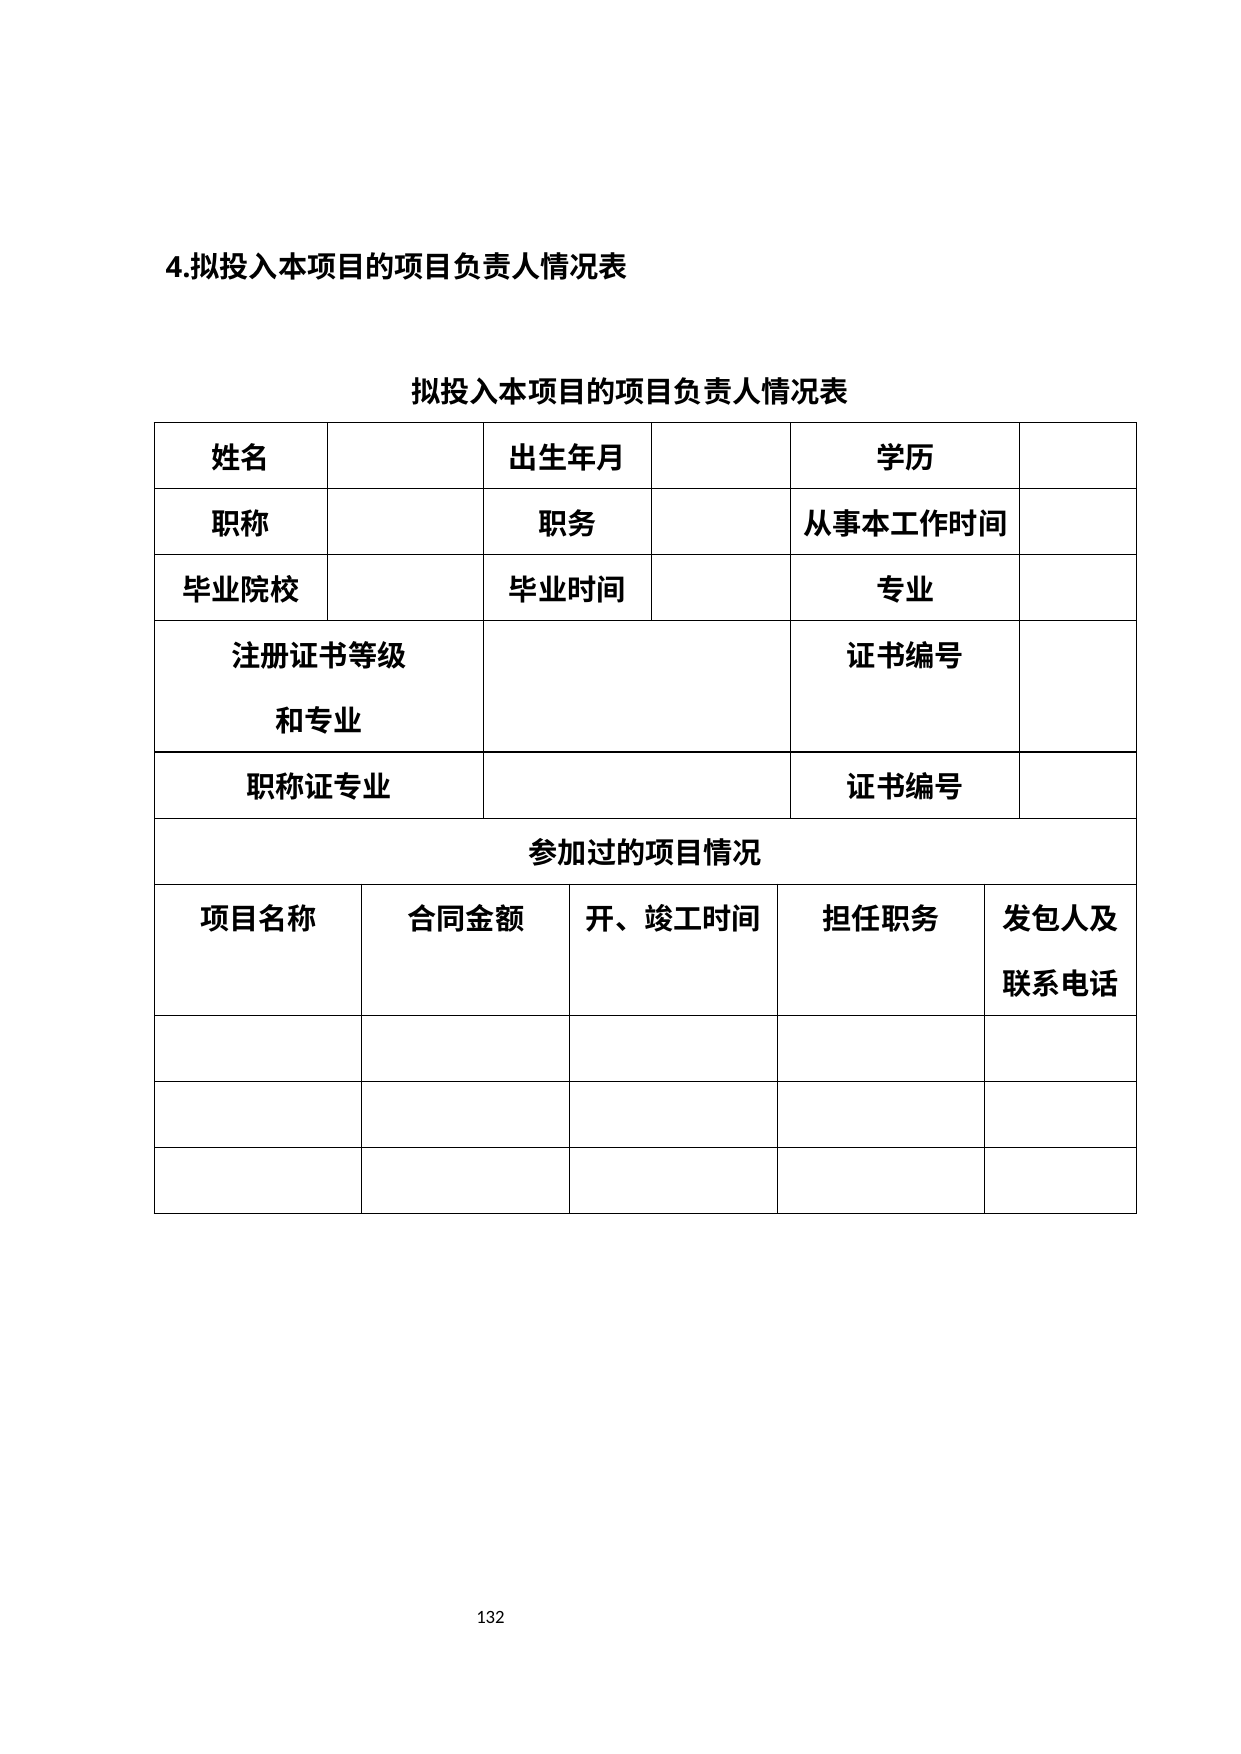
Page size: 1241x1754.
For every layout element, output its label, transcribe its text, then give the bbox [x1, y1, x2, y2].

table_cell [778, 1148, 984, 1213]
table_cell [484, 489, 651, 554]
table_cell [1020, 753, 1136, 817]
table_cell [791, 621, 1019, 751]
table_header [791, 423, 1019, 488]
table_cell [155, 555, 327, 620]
text 拟投入本项目的项目负责人情况表 [165, 357, 1087, 422]
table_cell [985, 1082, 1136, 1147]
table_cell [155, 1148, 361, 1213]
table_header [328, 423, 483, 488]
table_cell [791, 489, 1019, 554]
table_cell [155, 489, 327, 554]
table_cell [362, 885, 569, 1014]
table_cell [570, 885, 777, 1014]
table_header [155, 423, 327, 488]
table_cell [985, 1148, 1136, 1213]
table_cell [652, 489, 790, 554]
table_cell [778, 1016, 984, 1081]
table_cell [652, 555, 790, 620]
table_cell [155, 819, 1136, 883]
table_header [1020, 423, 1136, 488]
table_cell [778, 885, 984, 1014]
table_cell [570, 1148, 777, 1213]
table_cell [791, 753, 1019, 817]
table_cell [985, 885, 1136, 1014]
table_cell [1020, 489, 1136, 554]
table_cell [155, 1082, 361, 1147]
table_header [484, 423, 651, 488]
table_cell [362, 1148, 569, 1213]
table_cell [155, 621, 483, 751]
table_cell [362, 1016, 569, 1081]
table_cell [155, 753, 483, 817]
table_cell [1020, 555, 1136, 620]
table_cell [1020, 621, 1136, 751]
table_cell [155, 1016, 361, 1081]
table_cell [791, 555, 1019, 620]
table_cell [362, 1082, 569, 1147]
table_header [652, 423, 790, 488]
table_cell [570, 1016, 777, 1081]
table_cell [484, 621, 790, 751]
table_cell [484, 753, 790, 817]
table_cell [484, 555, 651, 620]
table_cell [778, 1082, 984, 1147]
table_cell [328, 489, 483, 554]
text 4.拟投入本项目的项目负责人情况表 [165, 233, 1087, 298]
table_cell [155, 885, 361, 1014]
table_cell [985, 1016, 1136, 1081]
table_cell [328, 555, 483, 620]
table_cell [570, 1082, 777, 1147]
